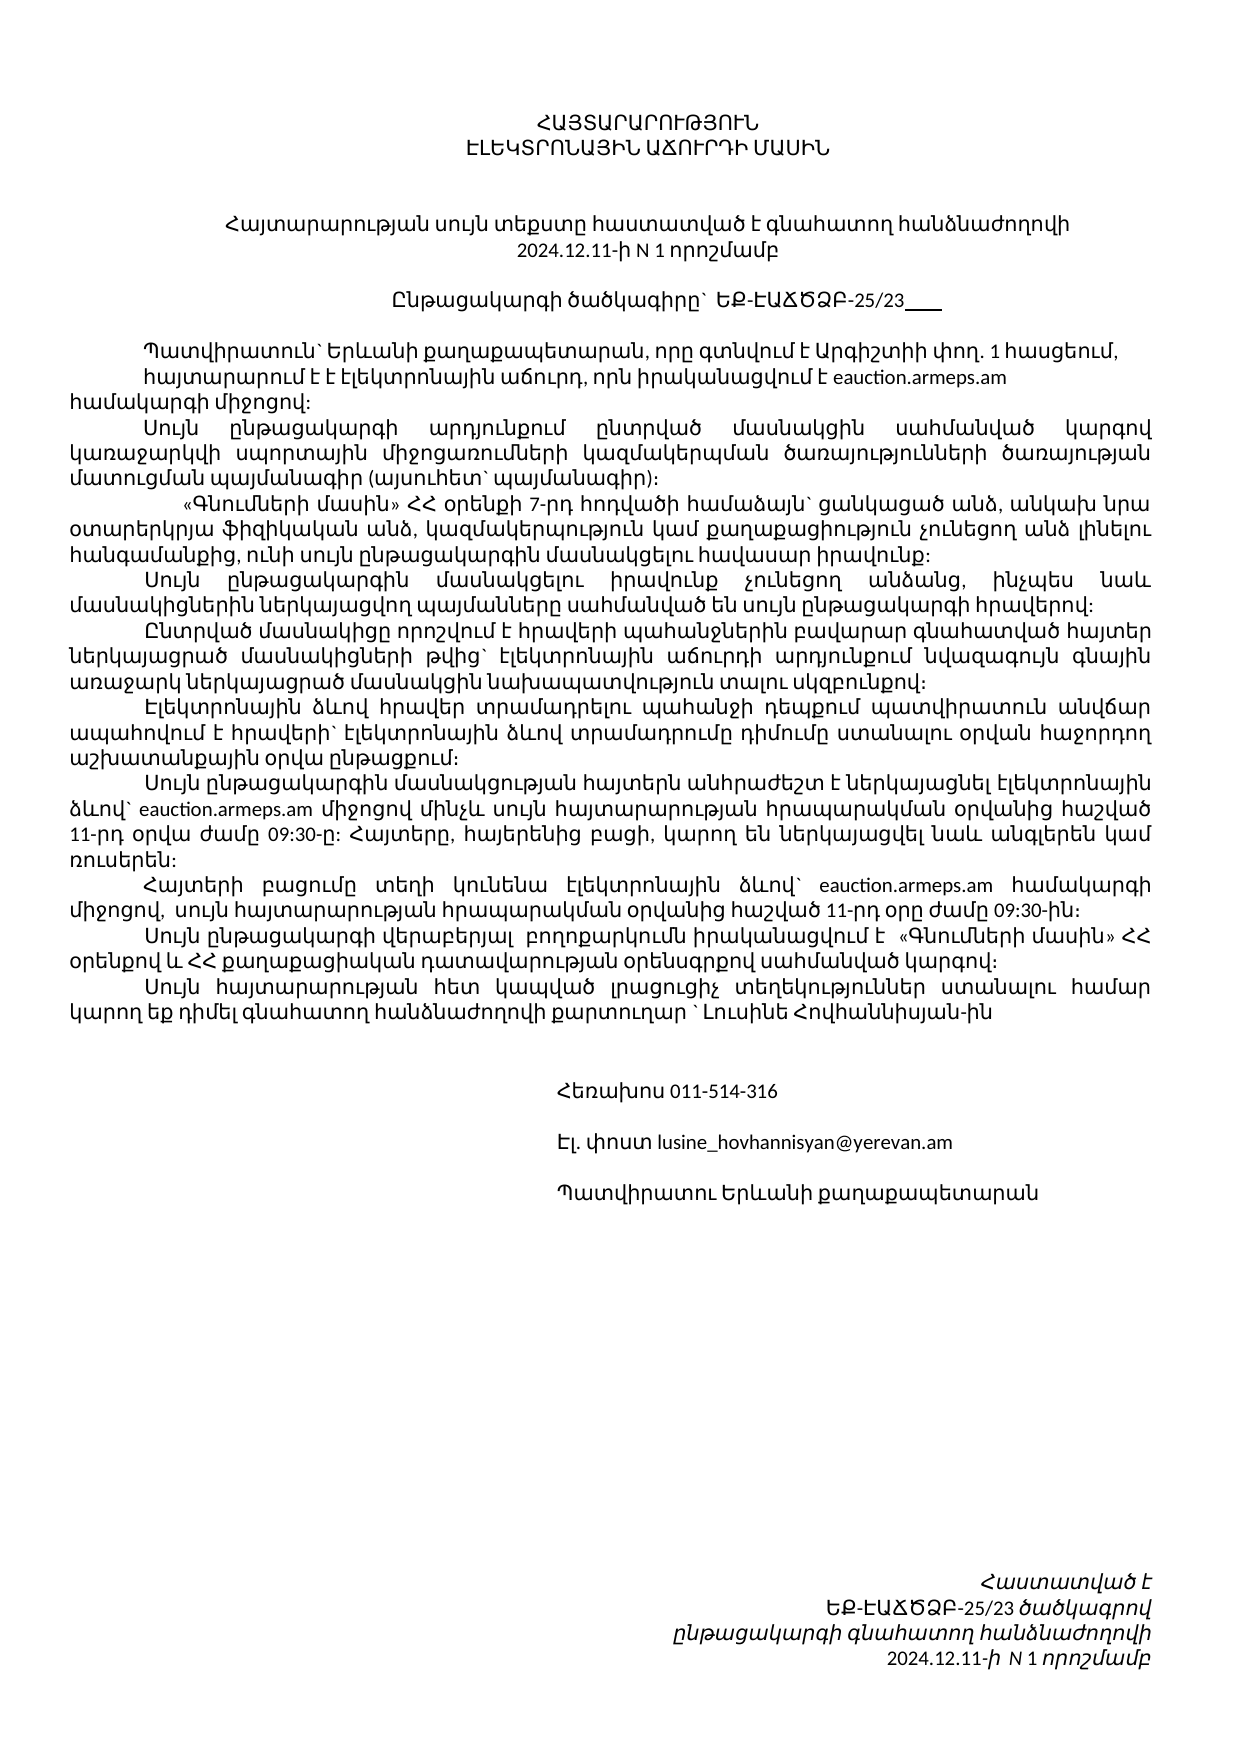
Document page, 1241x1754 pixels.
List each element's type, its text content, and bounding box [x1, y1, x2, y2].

text ԵՔ-ԷԱՃԾՁԲ-25/23 ծածկագրով [69, 1595, 1152, 1620]
text «Գնումների մասին» ՀՀ օրենքի 7-րդ հոդվածի համաձայն` ցանկացած անձ, անկախ նրա օտարերկրյա ֆիզիկական անձ, կազմակերպություն կամ քաղաքացիություն չունեցող անձ լինելու հանգամանքից, ունի սույն ընթացակարգին մասնակցելու հավասար իրավունք: [69, 491, 1152, 567]
text Սույն ընթացակարգի արդյունքում ընտրված մասնակցին սահմանված կարգով կառաջարկվի սպորտային միջոցառումների կազմակերպման ծառայությունների ծառայության մատուցման պայմանագիր (այսուհետ` պայմանագիր)։ [69, 415, 1152, 491]
text 2024.12.11 -ի N 1 որոշմամբ [69, 237, 1152, 262]
text Պատվիրատուն` Երևանի քաղաքապետարան, որը գտնվում է Արգիշտիի փող. 1 հասցեում, [69, 338, 1152, 364]
text Հեռախոս 011-514-316 [69, 1078, 1152, 1104]
text Սույն ընթացակարգին մասնակցելու իրավունք չունեցող անձանց, ինչպես նաև մասնակիցներին ներկայացվող պայմանները սահմանված են սույն ընթացակարգի հրավերով: [69, 567, 1152, 618]
text ԷԼԵԿՏՐՈՆԱՅԻՆ ԱՃՈՒՐԴԻ ՄԱՍԻՆ [69, 135, 1152, 161]
text 2024.12.11 -ի N 1 որոշմամբ [69, 1646, 1152, 1671]
text Հայտարարության սույն տեքստը հաստատված է գնահատող հանձնաժողովի [69, 211, 1152, 237]
text Էլ. փոստ lusine_hovhannisyan@yerevan.am [69, 1129, 1152, 1155]
text Սույն ընթացակարգի վերաբերյալ բողոքարկումն իրականացվում է «Գնումների մասին» ՀՀ օրենքով և ՀՀ քաղաքացիական դատավարության օրենսգրքով սահմանված կարգով։ [69, 923, 1152, 974]
text Սույն հայտարարության հետ կապված լրացուցիչ տեղեկություններ ստանալու համար կարող եք դիմել գնահատող հանձնաժողովի քարտուղար ` Լուսինե Հովհաննիսյան-ին [69, 974, 1152, 1025]
text Ընթացակարգի ծածկագիրը` ԵՔ-ԷԱՃԾՁԲ-25/23 [69, 288, 1152, 313]
text Սույն ընթացակարգին մասնակցության հայտերն անհրաժեշտ է ներկայացնել էլեկտրոնային ձևով` eauction.armeps.am միջոցով մինչև սույն հայտարարության հրապարակման օրվանից հաշված 11-րդ օրվա ժամը 09:30-ը: Հայտերը, հայերենից բացի, կարող են ներկայացվել նաև անգլերեն կամ ռուսերեն: [69, 771, 1152, 872]
text հայտարարում է է էլեկտրոնային աճուրդ, որն իրականացվում է eauction.armeps.am համակարգի միջոցով: [69, 364, 1152, 415]
text ընթացակարգի գնահատող հանձնաժողովի [69, 1620, 1152, 1646]
text Պատվիրատու Երևանի քաղաքապետարան [69, 1180, 1152, 1206]
text Էլեկտրոնային ձևով հրավեր տրամադրելու պահանջի դեպքում պատվիրատուն անվճար ապահովում է հրավերի` էլեկտրոնային ձևով տրամադրումը դիմումը ստանալու օրվան հաջորդող աշխատանքային օրվա ընթացքում։ [69, 694, 1152, 771]
text Հայտերի բացումը տեղի կունենա էլեկտրոնային ձևով` eauction.armeps.am համակարգի միջոցով, սույն հայտարարության հրապարակման օրվանից հաշված 11-րդ օրը ժամը 09:30-ին։ [69, 872, 1152, 923]
text Հաստատված է [69, 1569, 1152, 1595]
text ՀԱՅՏԱՐԱՐՈՒԹՅՈՒՆ [69, 110, 1152, 135]
text Ընտրված մասնակիցը որոշվում է հրավերի պահանջներին բավարար գնահատված հայտեր ներկայացրած մասնակիցների թվից` էլեկտրոնային աճուրդի արդյունքում նվազագույն գնային առաջարկ ներկայացրած մասնակցին նախապատվություն տալու սկզբունքով։ [69, 618, 1152, 694]
